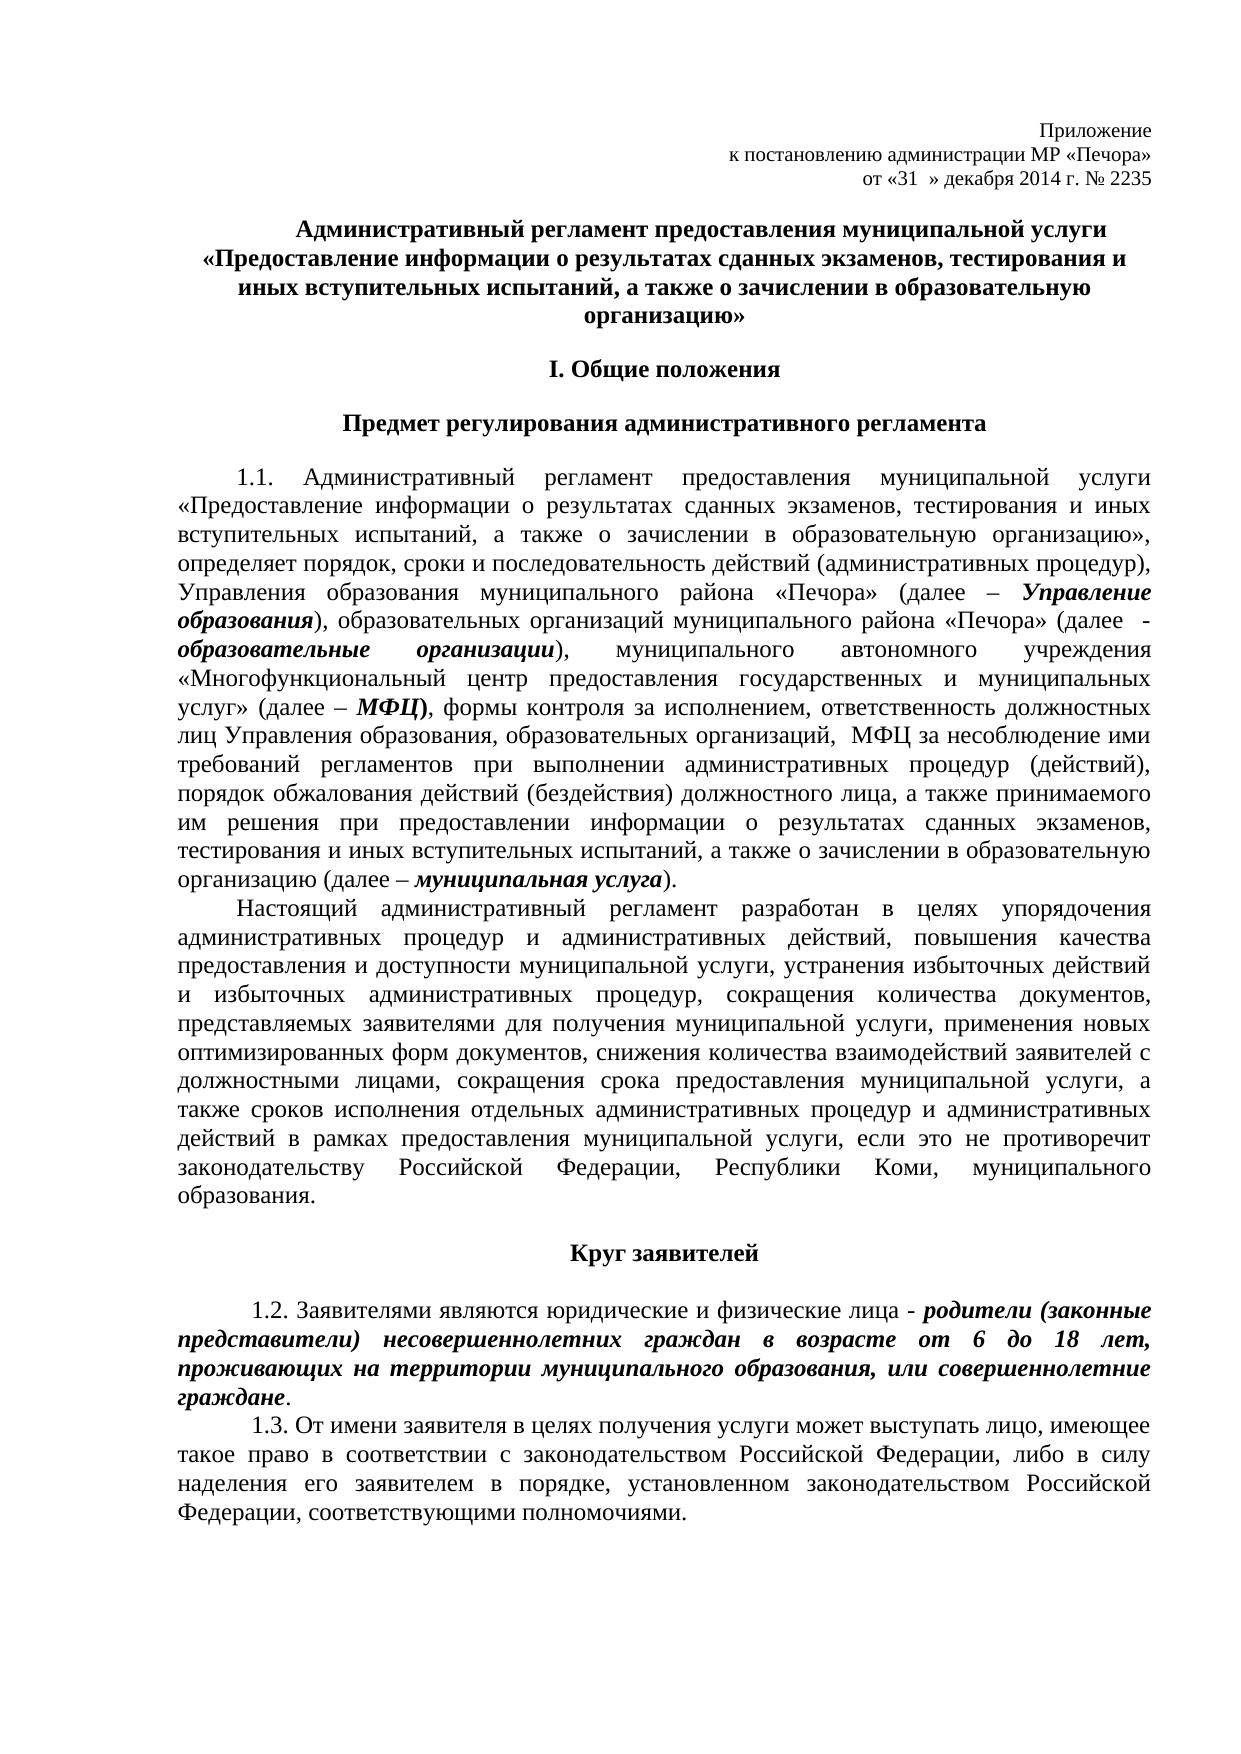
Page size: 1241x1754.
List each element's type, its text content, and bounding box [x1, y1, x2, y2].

text Административный регламент предоставления муниципальной услуги «Предоставление информации о результатах сданных экзаменов, тестирования и иных вступительных испытаний, а также о зачислении в образовательную организацию» [177, 214, 1152, 329]
text 1.2. Заявителями являются юридические и физические лица - родители (законные представители) несовершеннолетних граждан в возрасте от 6 до 18 лет, проживающих на территории муниципального образования, или совершеннолетние граждане. [177, 1296, 1152, 1411]
title Приложение [177, 118, 1152, 142]
text Настоящий административный регламент разработан в целях упорядочения административных процедур и административных действий, повышения качества предоставления и доступности муниципальной услуги, устранения избыточных действий и избыточных административных процедур, сокращения количества документов, представляемых заявителями для получения муниципальной услуги, применения новых оптимизированных форм документов, снижения количества взаимодействий заявителей с должностными лицами, сокращения срока предоставления муниципальной услуги, а также сроков исполнения отдельных административных процедур и административных действий в рамках предоставления муниципальной услуги, если это не противоречит законодательству Российской Федерации, Республики Коми, муниципального образования. [177, 893, 1152, 1209]
title к постановлению администрации МР «Печора» [177, 142, 1152, 166]
text Предмет регулирования административного регламента [177, 408, 1152, 437]
text Круг заявителей [177, 1238, 1152, 1267]
text 1.3. От имени заявителя в целях получения услуги может выступать лицо, имеющее такое право в соответствии с законодательством Российской Федерации, либо в силу наделения его заявителем в порядке, установленном законодательством Российской Федерации, соответствующими полномочиями. [177, 1411, 1152, 1526]
title от «31 » декабря 2014 г. № 2235 [177, 166, 1152, 190]
text I. Общие положения [177, 354, 1152, 383]
text 1.1. Административный регламент предоставления муниципальной услуги «Предоставление информации о результатах сданных экзаменов, тестирования и иных вступительных испытаний, а также о зачислении в образовательную организацию», определяет порядок, сроки и последовательность действий (административных процедур), Управления образования муниципального района «Печора» (далее – Управление образования), образовательных организаций муниципального района «Печора» (далее - образовательные организации), муниципального автономного учреждения «Многофункциональный центр предоставления государственных и муниципальных услуг» (далее – МФЦ), формы контроля за исполнением, ответственность должностных лиц Управления образования, образовательных организаций, МФЦ за несоблюдение ими требований регламентов при выполнении административных процедур (действий), порядок обжалования действий (бездействия) должностного лица, а также принимаемого им решения при предоставлении информации о результатах сданных экзаменов, тестирования и иных вступительных испытаний, а также о зачислении в образовательную организацию (далее – муниципальная услуга). [177, 462, 1152, 893]
